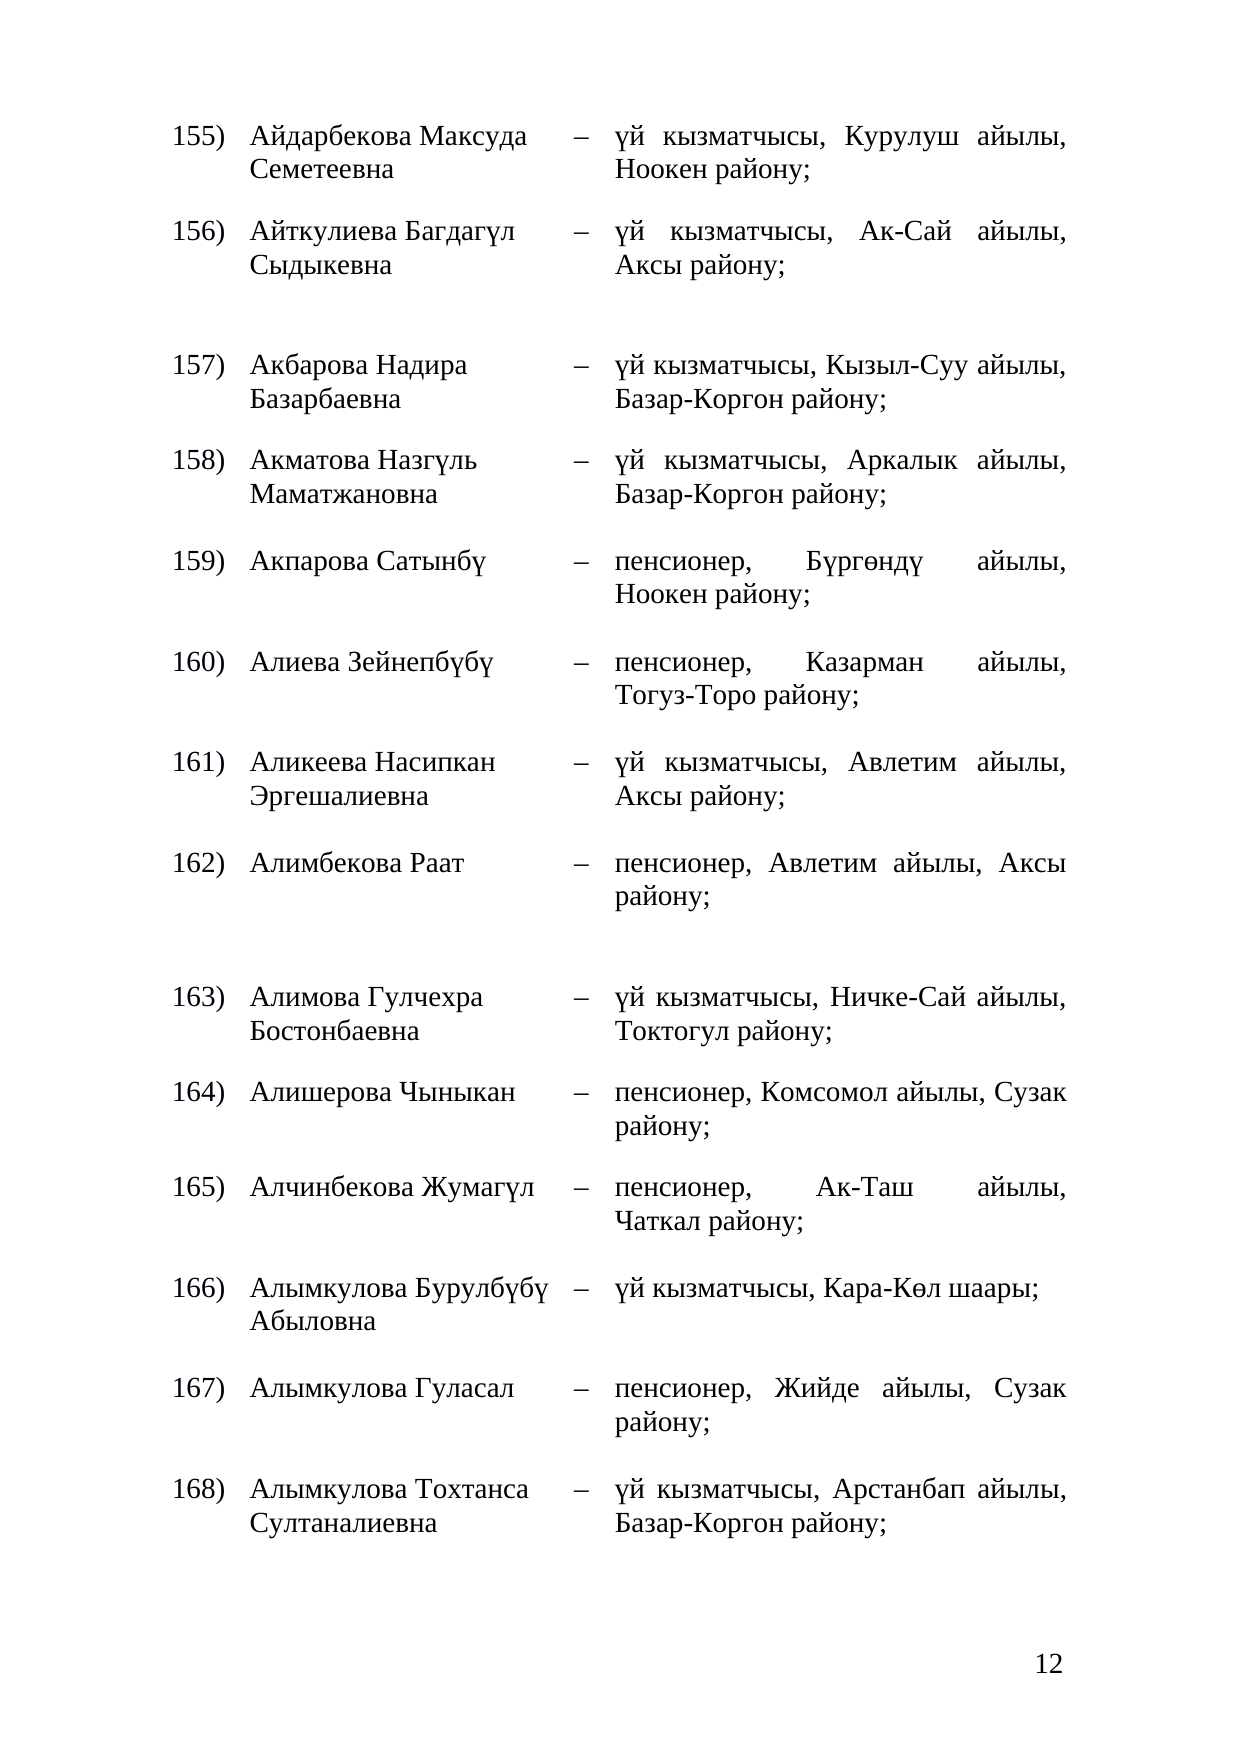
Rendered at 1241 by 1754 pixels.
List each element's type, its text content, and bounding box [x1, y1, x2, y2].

table_cell [163, 443, 240, 543]
table_cell [163, 1074, 240, 1169]
table_cell пенсионер, Жийде айылы, Сузак району; [605, 1371, 1078, 1471]
table_cell – [565, 118, 605, 213]
table_cell [163, 1471, 240, 1566]
table_cell – [565, 348, 605, 442]
table_cell Акпарова Сатынбү [240, 543, 565, 644]
table_cell Акбарова Надира Базарбаевна [240, 348, 565, 442]
table_cell – [565, 1169, 605, 1270]
table_cell Аликеева Насипкан Эргешалиевна [240, 744, 565, 845]
table_cell Айткулиева Багдагүл Сыдыкевна [240, 213, 565, 347]
table_cell [163, 644, 240, 744]
table_cell пенсионер, Бүргөндү айылы, Ноокен району; [605, 543, 1078, 644]
table_cell [163, 1371, 240, 1471]
table_cell – [565, 644, 605, 744]
table_cell үй кызматчысы, Курулуш айылы, Ноокен району; [605, 118, 1078, 213]
table_cell үй кызматчысы, Кара-Көл шаары; [605, 1270, 1078, 1371]
table_cell [163, 979, 240, 1074]
table_cell Акматова Назгүль Маматжановна [240, 443, 565, 543]
table_cell үй кызматчысы, Кызыл-Суу айылы, Базар-Коргон району; [605, 348, 1078, 442]
table_cell Алиева Зейнепбүбү [240, 644, 565, 744]
table_cell [163, 543, 240, 644]
table_cell – [565, 543, 605, 644]
table_cell Айдарбекова Максуда Семетеевна [240, 118, 565, 213]
table_cell – [565, 979, 605, 1074]
table_cell Алымкулова Бурулбүбү Абыловна [240, 1270, 565, 1371]
table_cell үй кызматчысы, Авлетим айылы, Аксы району; [605, 744, 1078, 845]
table_cell [163, 348, 240, 442]
table_cell – [565, 845, 605, 979]
table_cell Алымкулова Тохтанса Султаналиевна [240, 1471, 565, 1566]
table_cell үй кызматчысы, Арстанбап айылы, Базар-Коргон району; [605, 1471, 1078, 1566]
table_cell [163, 845, 240, 979]
table_cell үй кызматчысы, Ак-Сай айылы, Аксы району; [605, 213, 1078, 347]
table_cell Алчинбекова Жумагүл [240, 1169, 565, 1270]
table_cell – [565, 1471, 605, 1566]
table_cell пенсионер, Казарман айылы, Тогуз-Торо району; [605, 644, 1078, 744]
table_cell – [565, 1074, 605, 1169]
table_cell – [565, 1270, 605, 1371]
table_cell [163, 1270, 240, 1371]
table_cell [163, 1169, 240, 1270]
table_cell – [565, 213, 605, 347]
table_cell [163, 118, 240, 213]
table_cell – [565, 744, 605, 845]
table_cell үй кызматчысы, Ничке-Сай айылы, Токтогул району; [605, 979, 1078, 1074]
table_cell Алимбекова Раат [240, 845, 565, 979]
table_cell пенсионер, Авлетим айылы, Аксы району; [605, 845, 1078, 979]
table_cell үй кызматчысы, Аркалык айылы, Базар-Коргон району; [605, 443, 1078, 543]
table_cell Алымкулова Гуласал [240, 1371, 565, 1471]
table_cell Алишерова Чыныкан [240, 1074, 565, 1169]
table_cell пенсионер, Комсомол айылы, Сузак району; [605, 1074, 1078, 1169]
table_cell [163, 744, 240, 845]
table_cell – [565, 1371, 605, 1471]
table_cell пенсионер, Ак-Таш айылы, Чаткал району; [605, 1169, 1078, 1270]
table_cell – [565, 443, 605, 543]
table_cell Алимова Гулчехра Бостонбаевна [240, 979, 565, 1074]
table_cell [163, 213, 240, 347]
